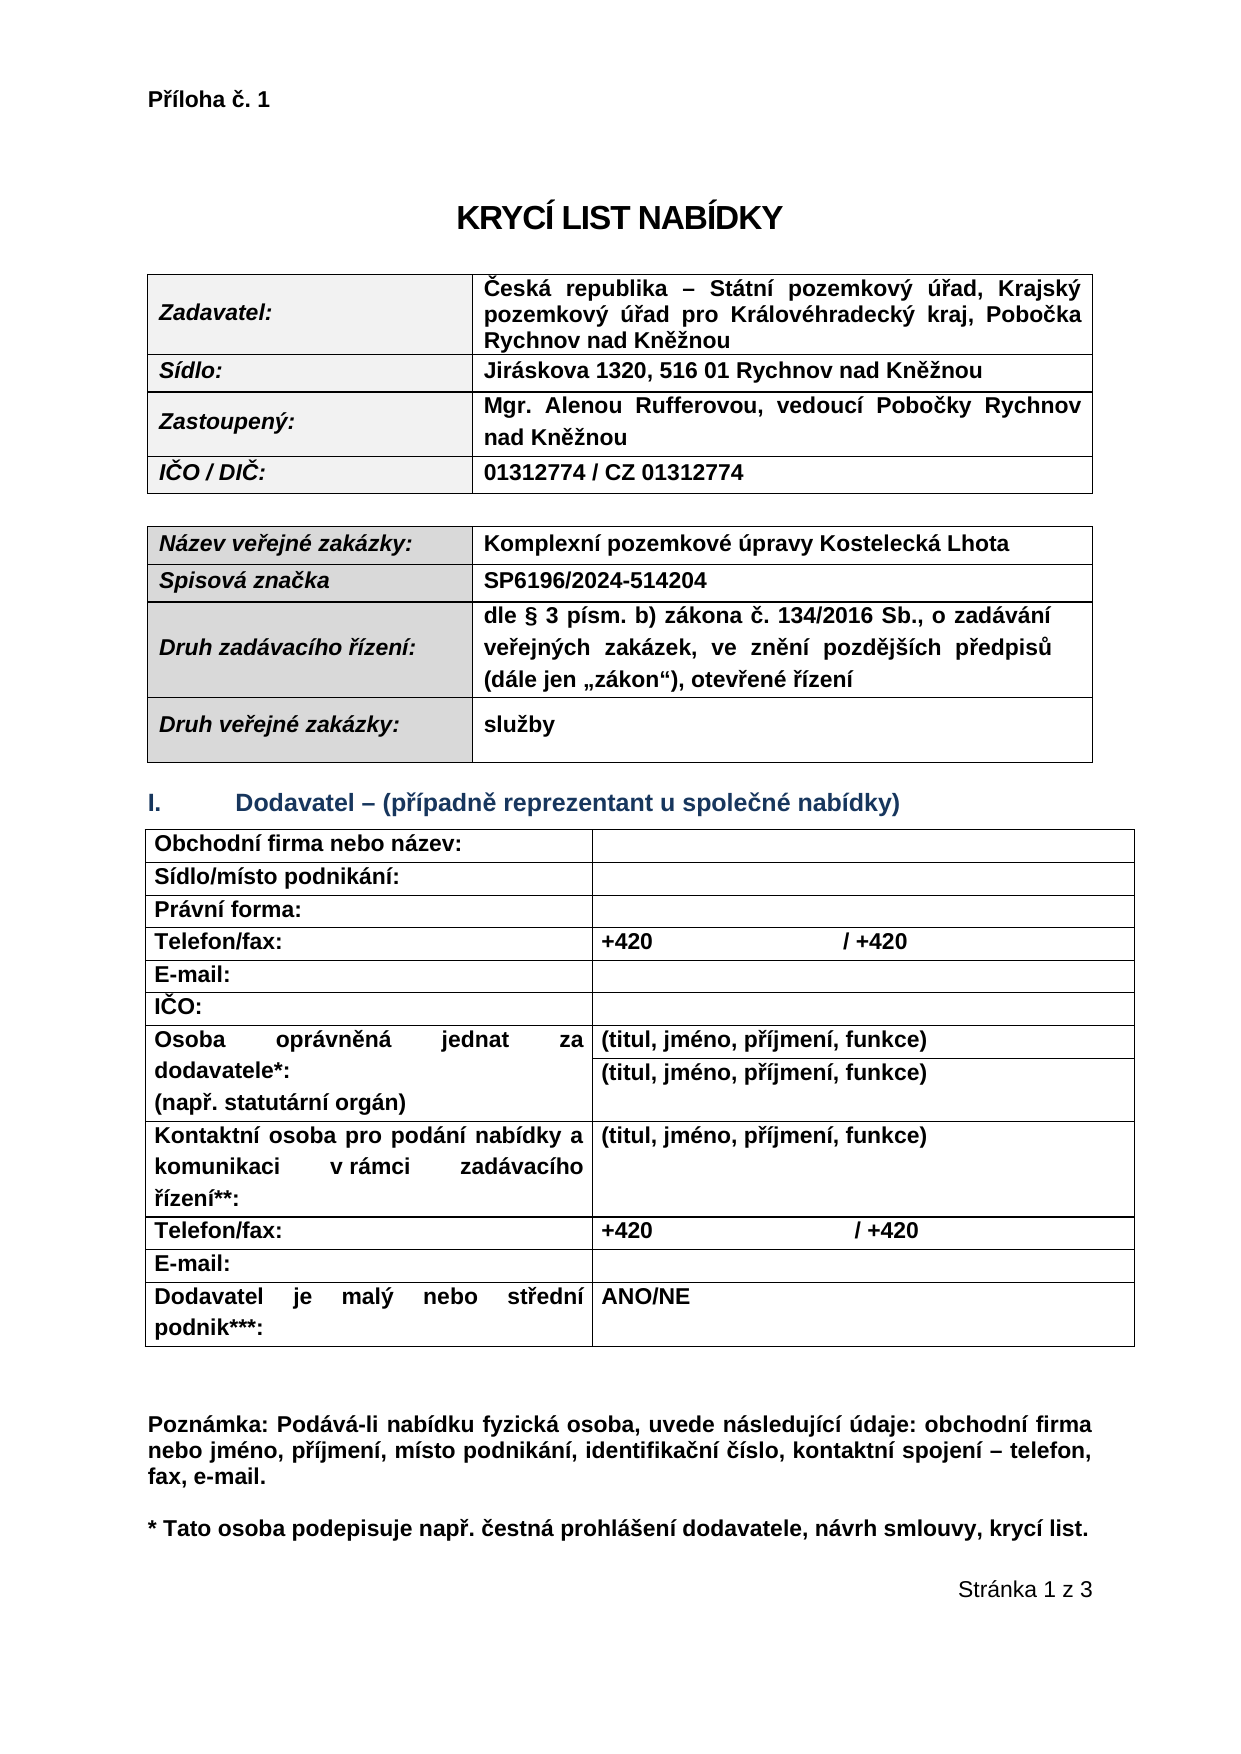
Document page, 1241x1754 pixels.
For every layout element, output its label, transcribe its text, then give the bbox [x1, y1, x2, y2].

table_cell Sídlo: [148, 355, 472, 391]
table_cell SP6196/2024-514204 [473, 565, 1092, 601]
table_cell Sídlo/místo podnikání: [146, 863, 592, 894]
table_cell +420 / +420 [593, 1218, 1134, 1249]
table_cell služby [473, 698, 1092, 762]
table_cell Spisová značka [148, 565, 472, 601]
table_cell Telefon/fax: [146, 1218, 592, 1249]
table_cell E-mail: [146, 961, 592, 992]
table_cell Jiráskova 1320, 516 01 Rychnov nad Kněžnou [473, 355, 1092, 391]
table_header Česká republika – Státní pozemkový úřad, Krajský pozemkový úřad pro Královéhradecký kraj, Pobočka Rychnov nad Kněžnou [473, 275, 1092, 354]
table_header Název veřejné zakázky: [148, 527, 472, 564]
table_cell Telefon/fax: [146, 928, 592, 960]
text * Tato osoba podepisuje např. čestná prohlášení dodavatele, návrh smlouvy, krycí list. [148, 1515, 1093, 1541]
table_cell Právní forma: [146, 896, 592, 927]
table_cell [593, 961, 1134, 992]
table_cell [593, 896, 1134, 927]
table_cell 01312774 / CZ 01312774 [473, 457, 1092, 493]
table_cell dle § 3 písm. b) zákona č. 134/2016 Sb., o zadávání veřejných zakázek, ve znění pozdějších předpisů (dále jen „zákon“), otevřené řízení [473, 603, 1092, 697]
table_cell IČO / DIČ: [148, 457, 472, 493]
table_cell Mgr. Alenou Rufferovou, vedoucí Pobočky Rychnov nad Kněžnou [473, 393, 1092, 456]
table_cell [593, 1250, 1134, 1282]
table_cell Dodavatel je malý nebo střední podnik***: [146, 1283, 592, 1346]
table_cell Kontaktní osoba pro podání nabídky a komunikaci v rámci zadávacího řízení**: [146, 1122, 592, 1216]
table_cell Osoba oprávněná jednat za dodavatele*: (např. statutární orgán) [146, 1026, 592, 1121]
table_cell E-mail: [146, 1250, 592, 1282]
table_cell +420 / +420 [593, 928, 1134, 960]
subtitle Dodavatel – (případně reprezentant u společné nabídky) [148, 788, 1093, 817]
table_header Obchodní firma nebo název: [146, 830, 592, 862]
table_cell (titul, jméno, příjmení, funkce) [593, 1059, 1134, 1121]
text Poznámka: Podává-li nabídku fyzická osoba, uvede následující údaje: obchodní firma nebo jméno, příjmení, místo podnikání, identifikační číslo, kontaktní spojení – telefon, fax, e-mail. [148, 1411, 1093, 1490]
table_cell Druh veřejné zakázky: [148, 698, 472, 762]
table_header Komplexní pozemkové úpravy Kostelecká Lhota [473, 527, 1092, 564]
table_header Zadavatel: [148, 275, 472, 354]
table_cell Druh zadávacího řízení: [148, 603, 472, 697]
table_cell ANO/NE [593, 1283, 1134, 1346]
title Krycí list nabídky [148, 198, 1093, 236]
table_cell [593, 863, 1134, 894]
table_cell Zastoupený: [148, 393, 472, 456]
table_cell IČO: [146, 993, 592, 1025]
table_cell [593, 993, 1134, 1025]
table_cell (titul, jméno, příjmení, funkce) [593, 1026, 1134, 1057]
table_cell (titul, jméno, příjmení, funkce) [593, 1122, 1134, 1216]
table_header [593, 830, 1134, 862]
